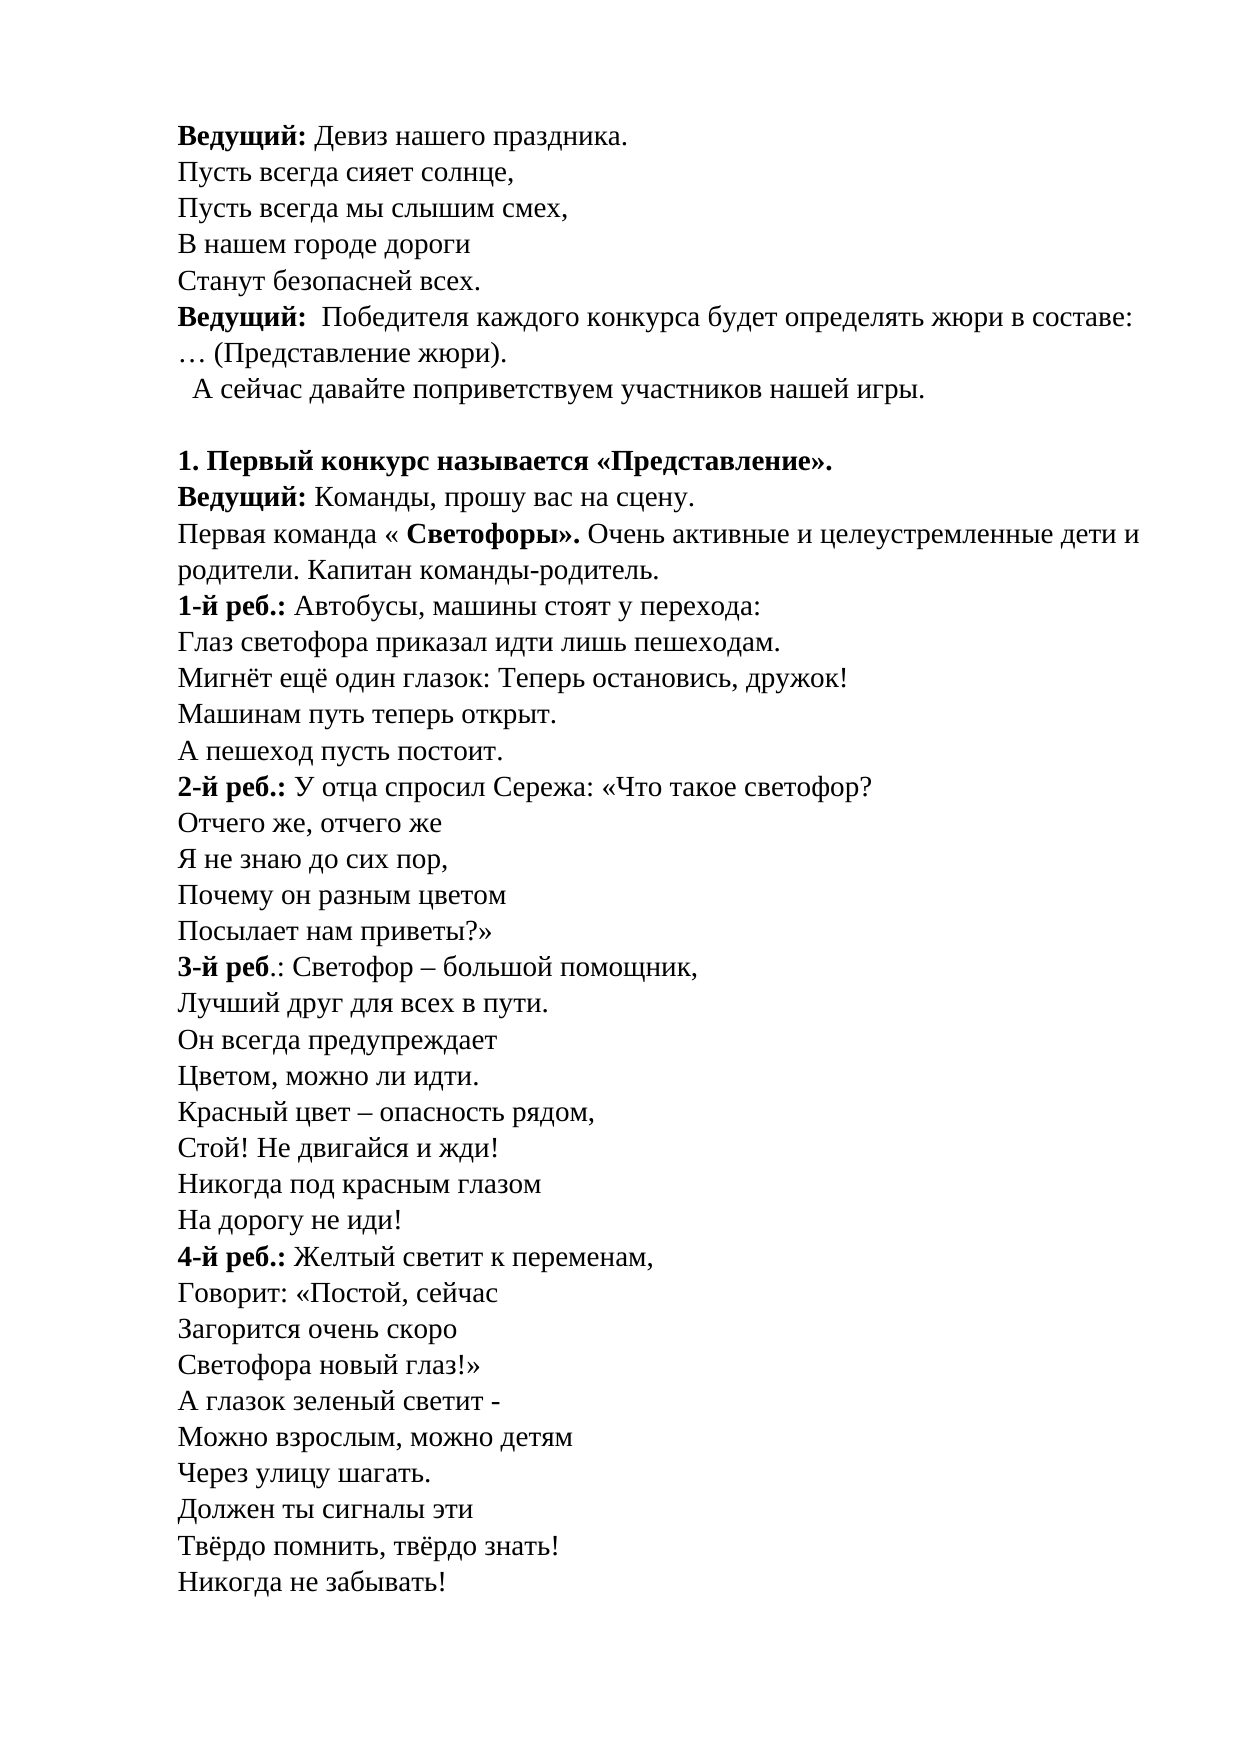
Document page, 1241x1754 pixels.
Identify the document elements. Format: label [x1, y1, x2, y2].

text [177, 118, 1152, 1597]
